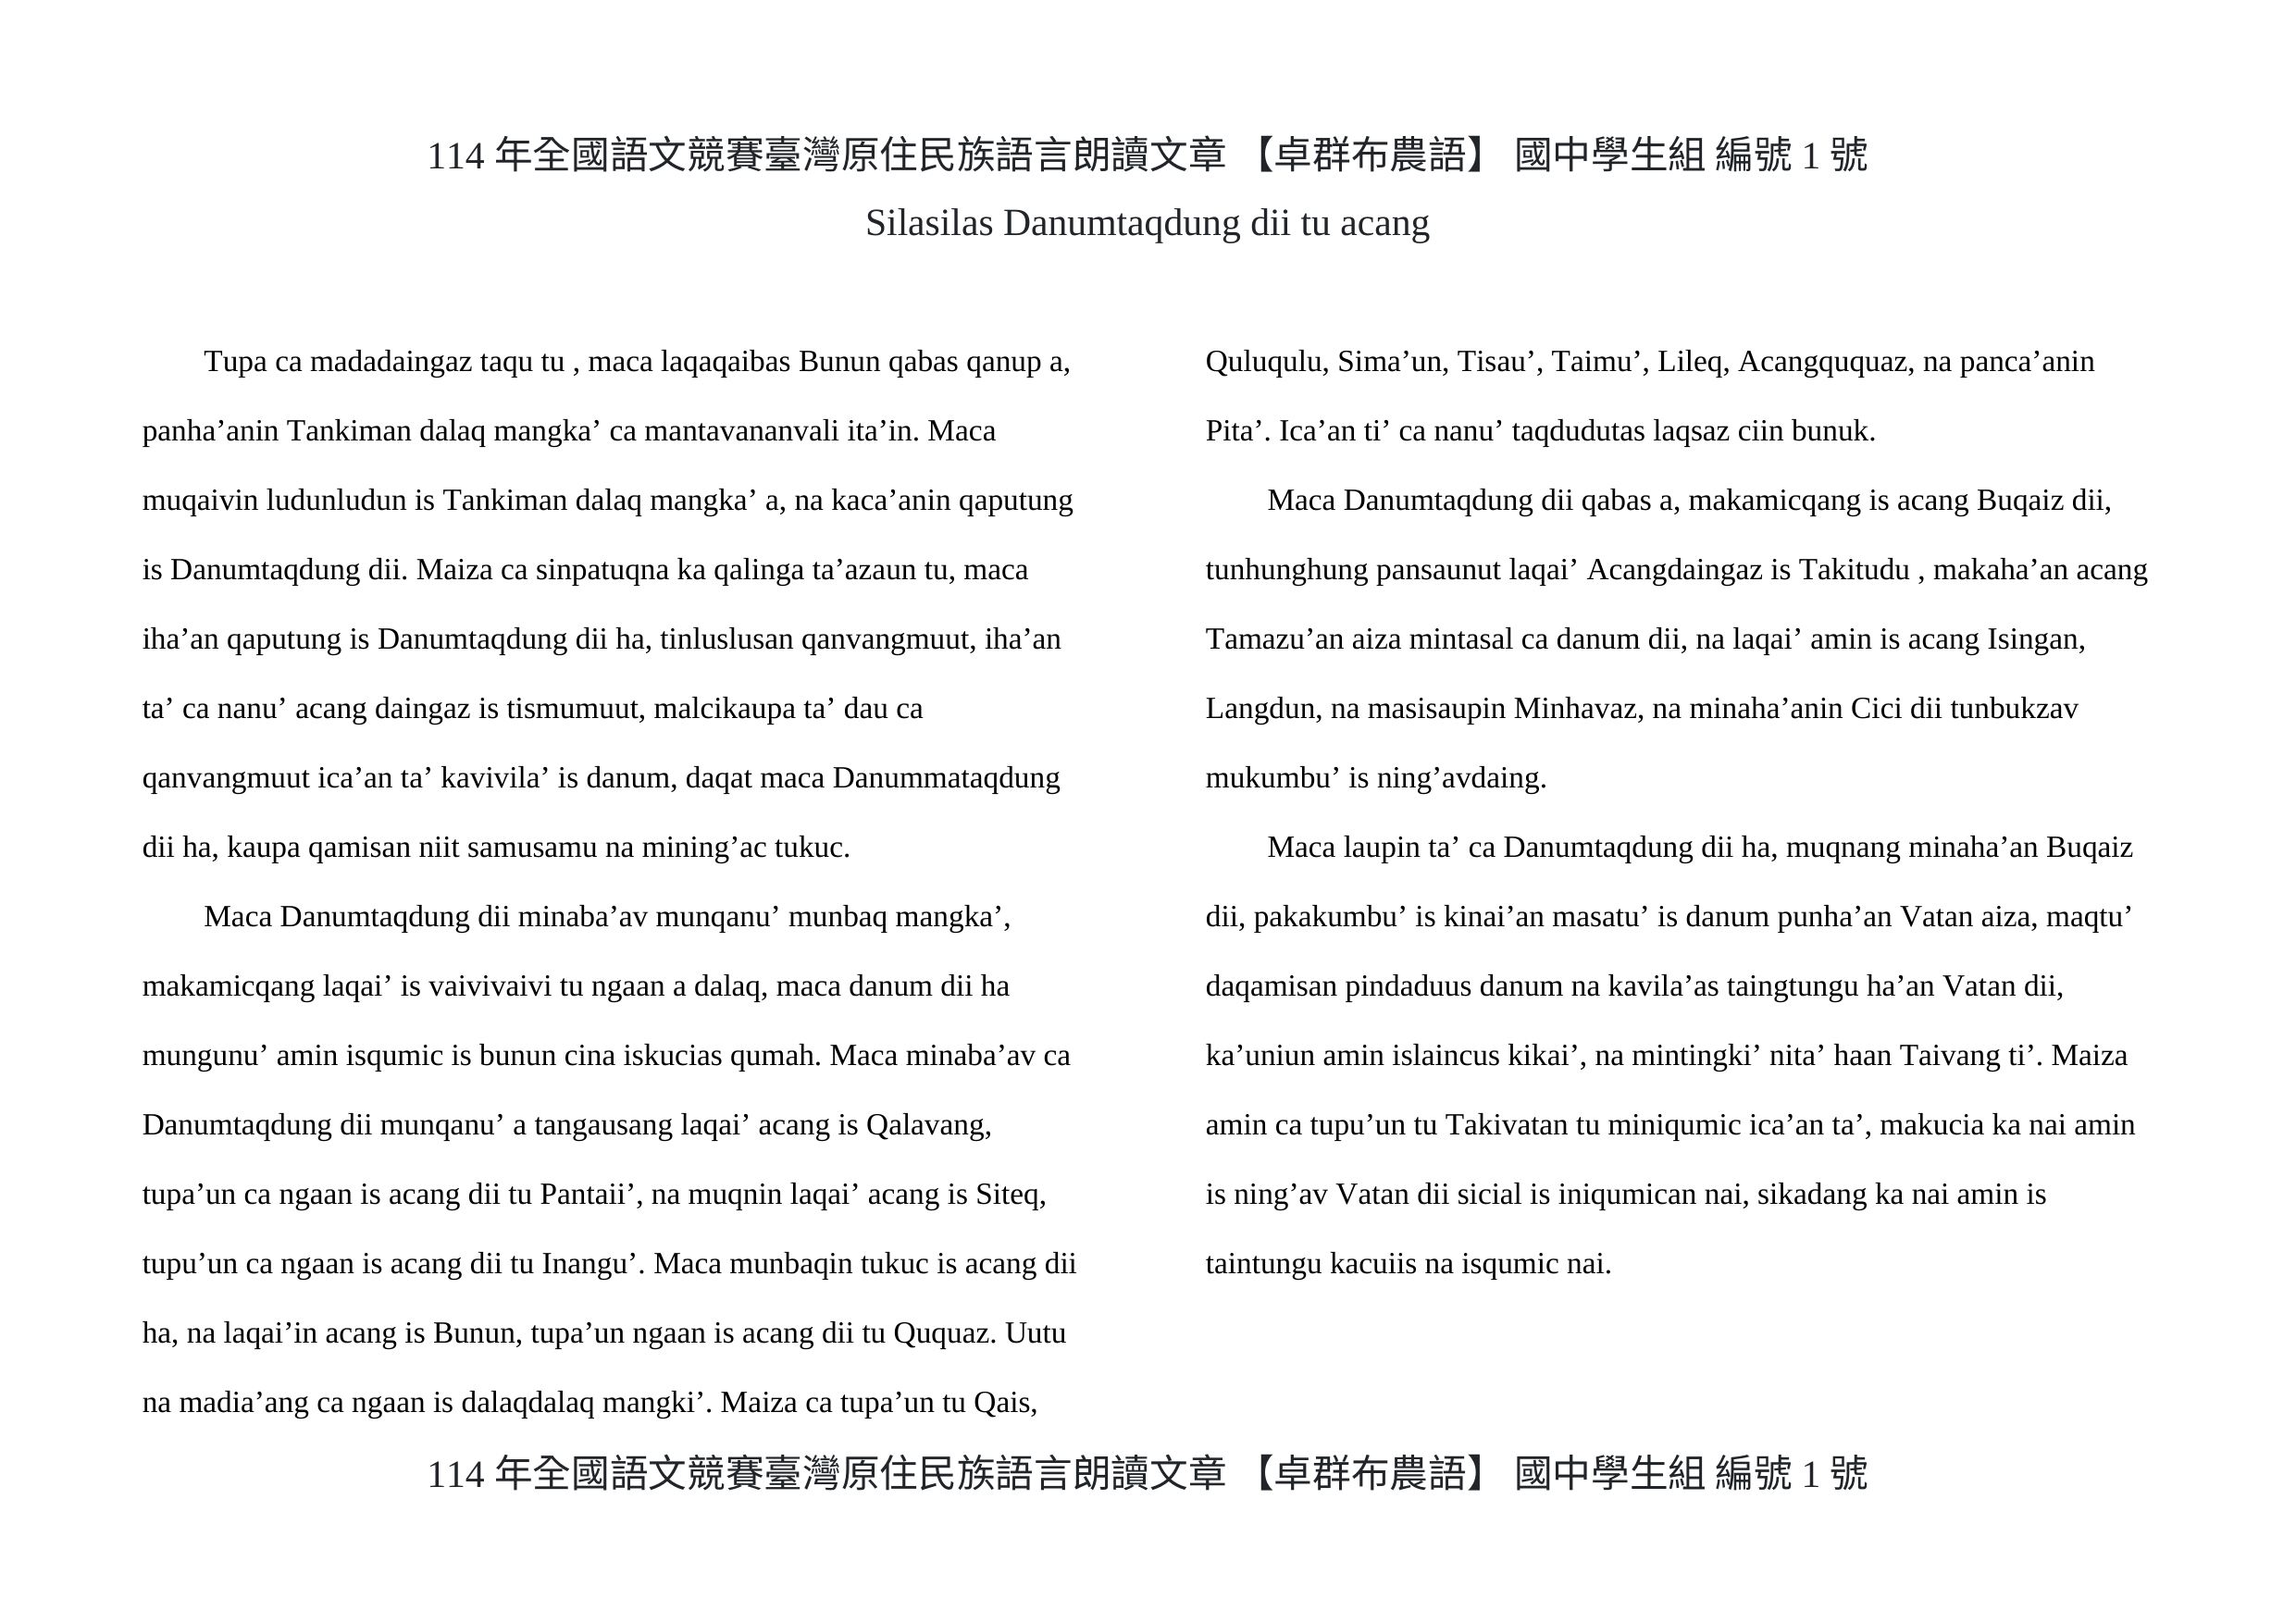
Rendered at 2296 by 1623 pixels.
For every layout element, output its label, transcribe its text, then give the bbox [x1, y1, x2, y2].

text Maca Danumtaqdung dii qabas a, makamicqang is acang Buqaiz dii, tunhunghung pansaunut laqai’ Acangdaingaz is Takitudu , makaha’an acang Tamazu’an aiza mintasal ca danum dii, na laqai’ amin is acang Isingan, Langdun, na masisaupin Minhavaz, na minaha’anin Cici dii tunbukzav mukumbu’ is ning’avdaing. [1206, 465, 2153, 812]
text Maca Danumtaqdung dii minaba’av munqanu’ munbaq mangka’, makamicqang laqai’ is vaivivaivi tu ngaan a dalaq, maca danum dii ha mungunu’ amin isqumic is bunun cina iskucias qumah. Maca minaba’av ca Danumtaqdung dii munqanu’ a tangausang laqai’ acang is Qalavang, tupa’un ca ngaan is acang dii tu Pantaii’, na muqnin laqai’ acang is Siteq, tupu’un ca ngaan is acang dii tu Inangu’. Maca munbaqin tukuc is acang dii ha, na laqai’in acang is Bunun, tupa’un ngaan is acang dii tu Ququaz. Uutu na madia’ang ca ngaan is dalaqdalaq mangki’. Maiza ca tupa’un tu Qais, Quluqulu, Sima’un, Tisau’, Taimu’, Lileq, Acangququaz, na panca’anin Pita’. Ica’an ti’ ca nanu’ taqdudutas laqsaz ciin bunuk. [1206, 326, 2153, 465]
text Tupa ca madadaingaz taqu tu , maca laqaqaibas Bunun qabas qanup a, panha’anin Tankiman dalaq mangka’ ca mantavananvali ita’in. Maca muqaivin ludunludun is Tankiman dalaq mangka’ a, na kaca’anin qaputung is Danumtaqdung dii. Maiza ca sinpatuqna ka qalinga ta’azaun tu, maca iha’an qaputung is Danumtaqdung dii ha, tinluslusan qanvangmuut, iha’an ta’ ca nanu’ acang daingaz is tismumuut, malcikaupa ta’ dau ca qanvangmuut ica’an ta’ kavivila’ is danum, daqat maca Danummataqdung dii ha, kaupa qamisan niit samusamu na mining’ac tukuc. [142, 326, 1090, 881]
text Maca laupin ta’ ca Danumtaqdung dii ha, muqnang minaha’an Buqaiz dii, pakakumbu’ is kinai’an masatu’ is danum punha’an Vatan aiza, maqtu’ daqamisan pindaduus danum na kavila’as taingtungu ha’an Vatan dii, ka’uniun amin islaincus kikai’, na mintingki’ nita’ haan Taivang ti’. Maiza amin ca tupu’un tu Takivatan tu miniqumic ica’an ta’, makucia ka nai amin is ning’av Vatan dii sicial is iniqumican nai, sikadang ka nai amin is taintungu kacuiis na isqumic nai. [1206, 812, 2153, 1297]
text Maca Danumtaqdung dii minaba’av munqanu’ munbaq mangka’, makamicqang laqai’ is vaivivaivi tu ngaan a dalaq, maca danum dii ha mungunu’ amin isqumic is bunun cina iskucias qumah. Maca minaba’av ca Danumtaqdung dii munqanu’ a tangausang laqai’ acang is Qalavang, tupa’un ca ngaan is acang dii tu Pantaii’, na muqnin laqai’ acang is Siteq, tupu’un ca ngaan is acang dii tu Inangu’. Maca munbaqin tukuc is acang dii ha, na laqai’in acang is Bunun, tupa’un ngaan is acang dii tu Ququaz. Uutu na madia’ang ca ngaan is dalaqdalaq mangki’. Maiza ca tupa’un tu Qais, Quluqulu, Sima’un, Tisau’, Taimu’, Lileq, Acangququaz, na panca’anin Pita’. Ica’an ti’ ca nanu’ taqdudutas laqsaz ciin bunuk. [142, 881, 1090, 1436]
text 114 年全國語文競賽臺灣原住民族語言朗讀文章 【卓群布農語】 國中學生組 編號 1 號 [142, 118, 2153, 187]
text 114 年全國語文競賽臺灣原住民族語言朗讀文章 【卓群布農語】 國中學生組 編號 1 號 [142, 1436, 2153, 1505]
text Silasilas Danumtaqdung dii tu acang [142, 187, 2153, 256]
